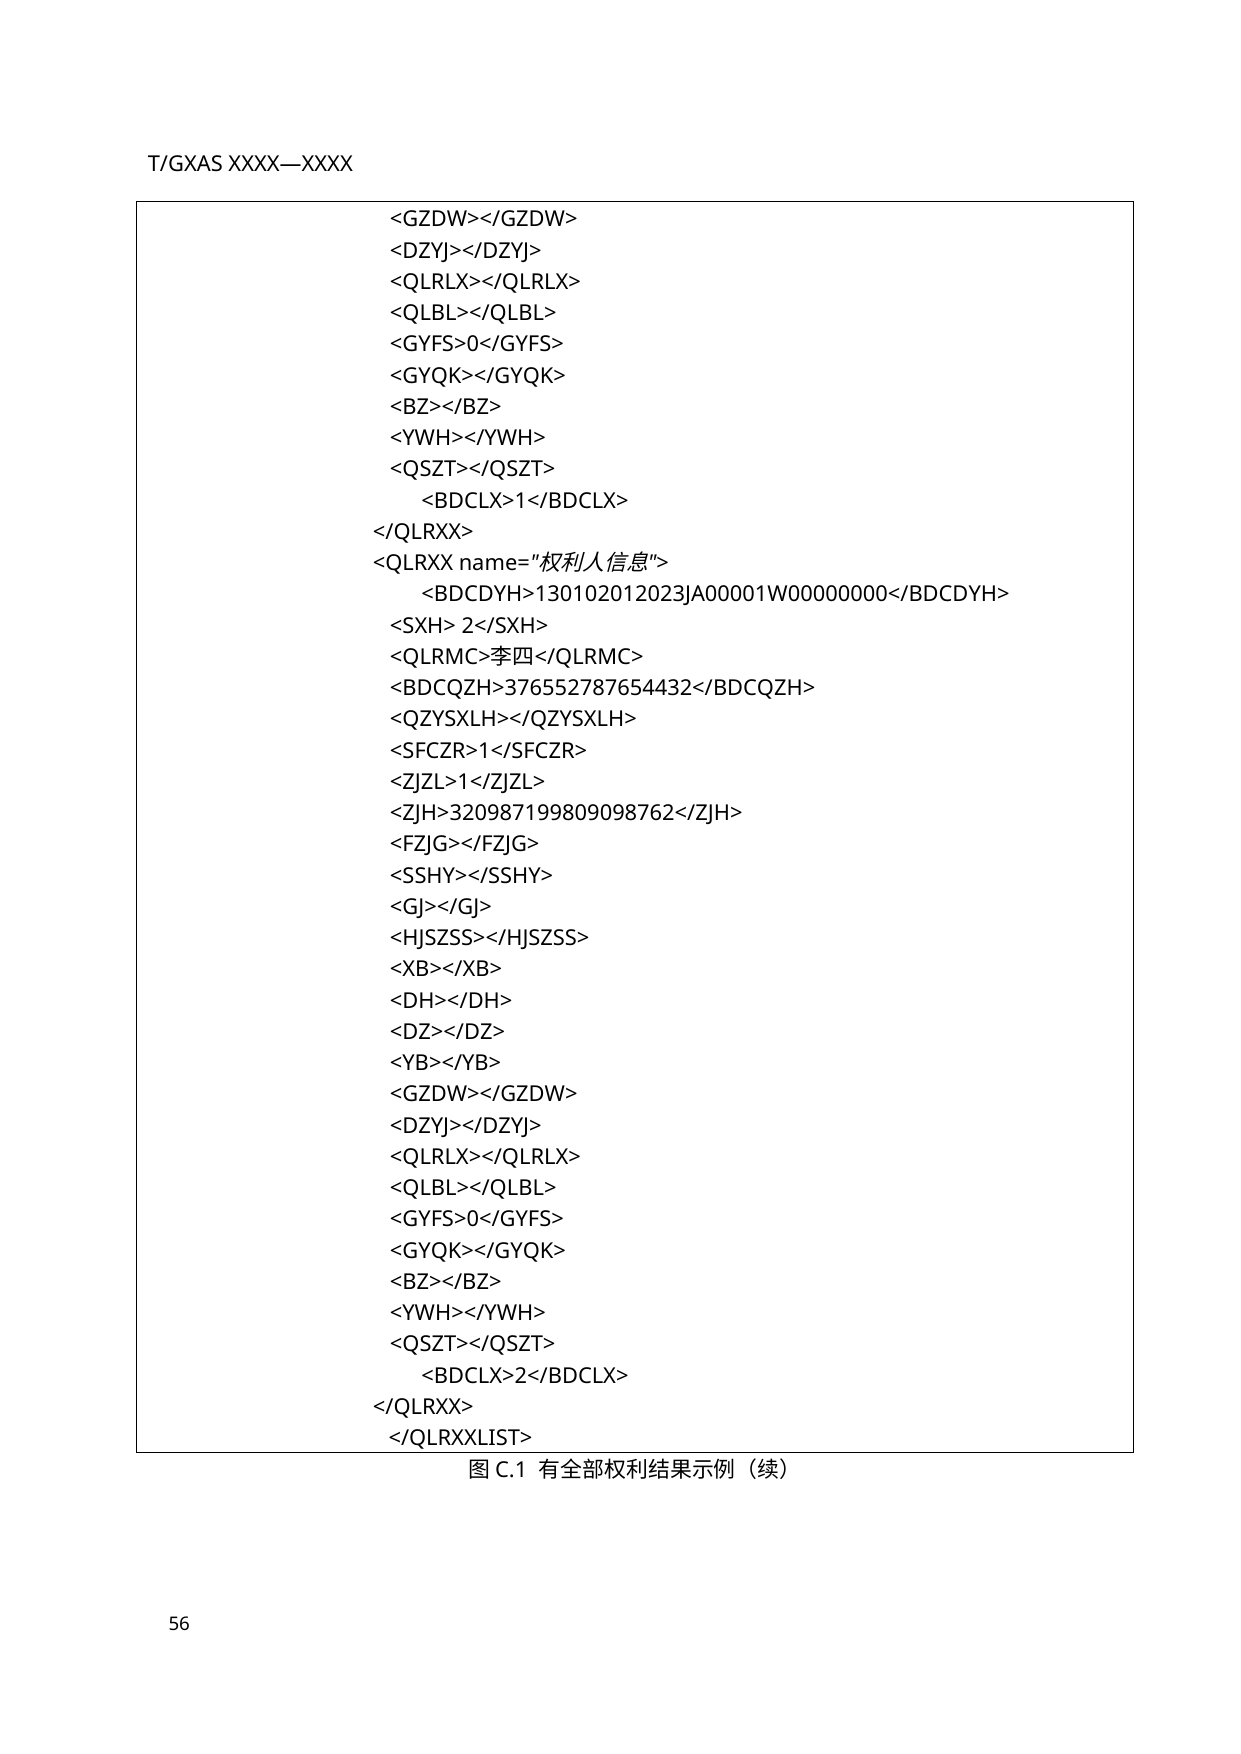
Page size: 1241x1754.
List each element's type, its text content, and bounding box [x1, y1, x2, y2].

text 图C.1 有全部权利结果示例（续） [148, 1453, 1122, 1484]
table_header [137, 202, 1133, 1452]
